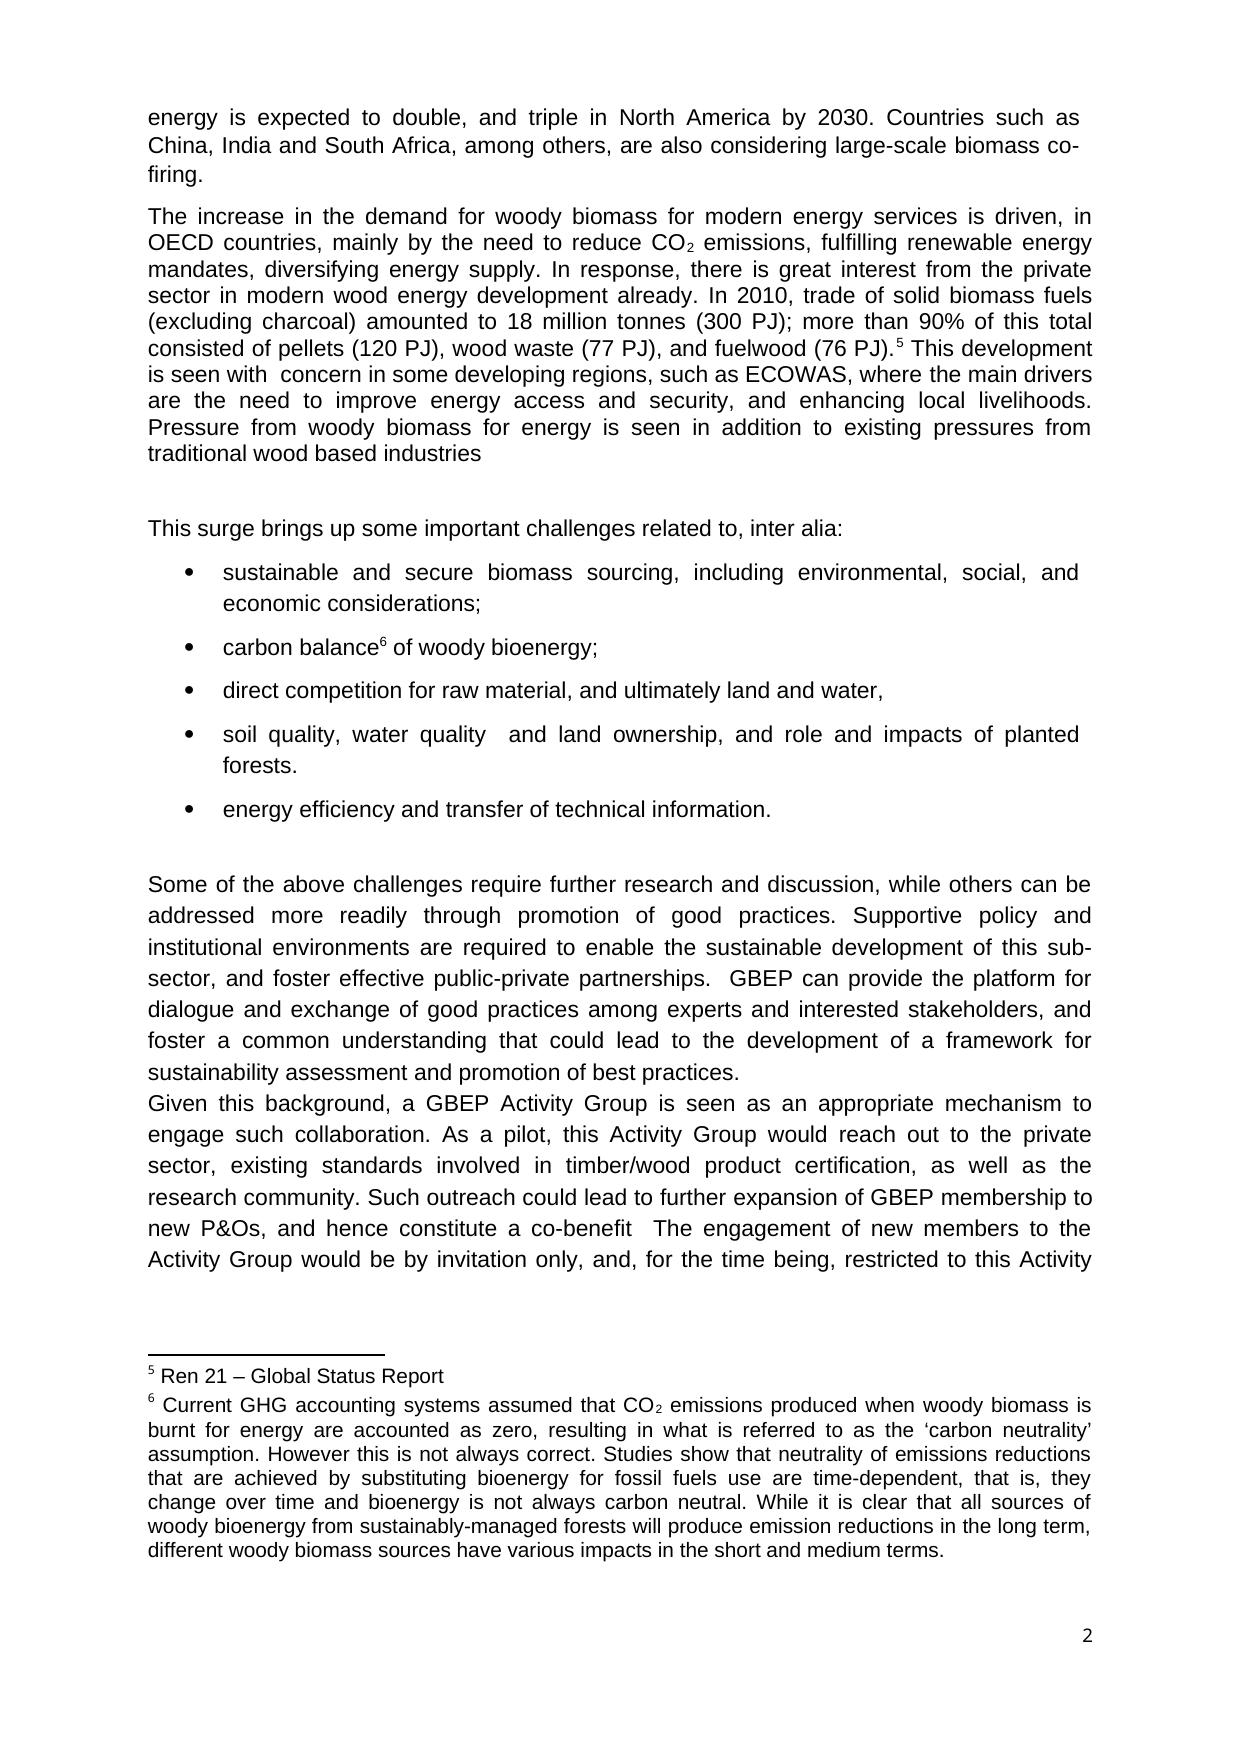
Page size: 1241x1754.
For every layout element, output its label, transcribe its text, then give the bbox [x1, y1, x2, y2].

subtitle sustainable and secure biomass sourcing, including environmental, social, and economic considerations; [185, 554, 1080, 616]
subtitle This surge brings up some important challenges related to, inter alia: [148, 510, 1080, 541]
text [148, 103, 1080, 188]
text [148, 1085, 1093, 1273]
text The increase in the demand for woody biomass for modern energy services is driven, in OECD countries, mainly by the need to reduce CO2 emissions, fulfilling renewable energy mandates, diversifying energy supply. In response, there is great interest from the private sector in modern wood energy development already. In 2010, trade of solid biomass fuels (excluding charcoal) amounted to 18 million tonnes (300 PJ); more than 90% of this total consisted of pellets (120 PJ), wood waste (77 PJ), and fuelwood (76 PJ). This development is seen with concern in some developing regions, such as ECOWAS, where the main drivers are the need to improve energy access and security, and enhancing local livelihoods. Pressure from woody biomass for energy is seen in addition to existing pressures from traditional wood based industries [148, 203, 1093, 466]
text Some of the above challenges require further research and discussion, while others can be addressed more readily through promotion of good practices. Supportive policy and institutional environments are required to enable the sustainable development of this sub-sector, and foster effective public-private partnerships. GBEP can provide the platform for dialogue and exchange of good practices among experts and interested stakeholders, and foster a common understanding that could lead to the development of a framework for sustainability assessment and promotion of best practices. [148, 866, 1093, 1085]
subtitle energy efficiency and transfer of technical information. [185, 791, 1080, 823]
subtitle direct competition for raw material, and ultimately land and water, [185, 673, 1080, 704]
subtitle carbon balance of woody bioenergy; [185, 629, 1080, 660]
subtitle soil quality, water quality and land ownership, and role and impacts of planted forests. [185, 716, 1080, 779]
